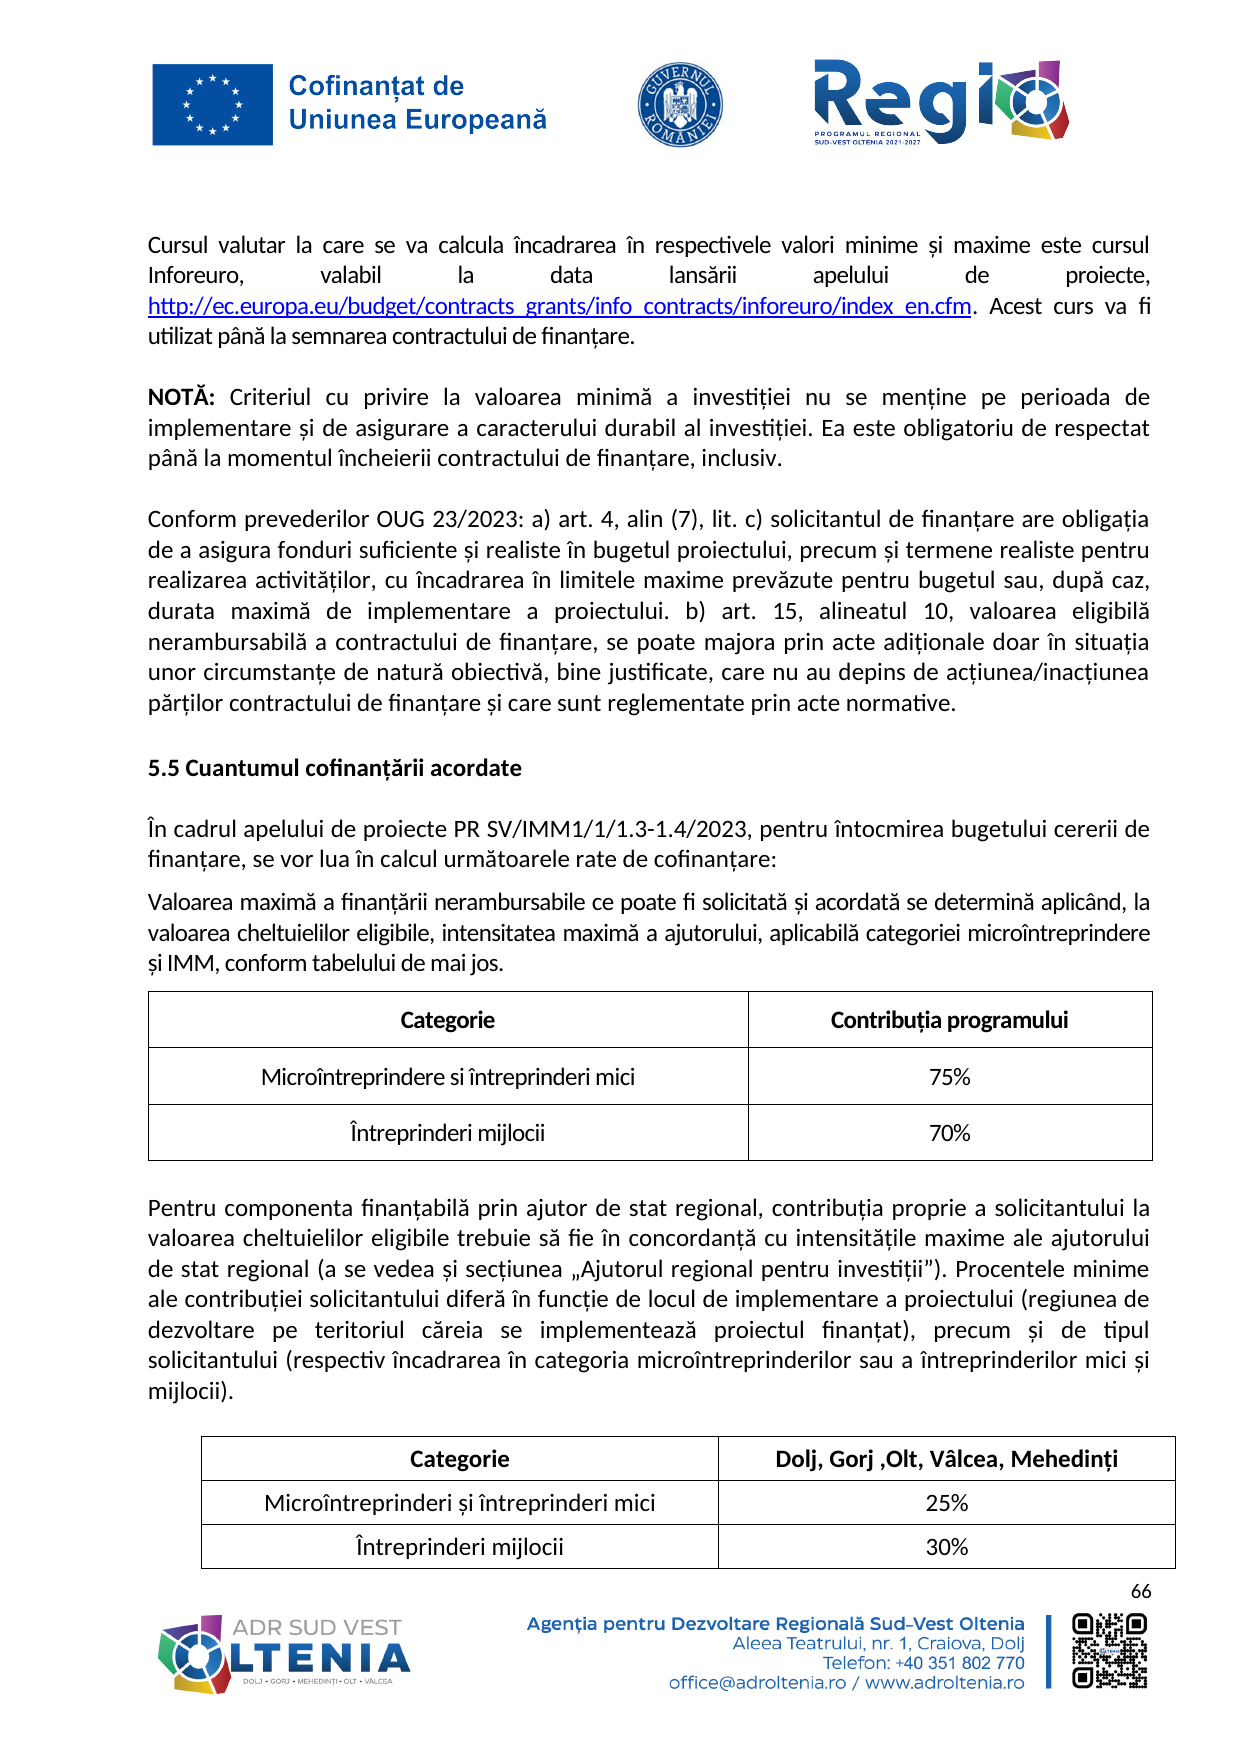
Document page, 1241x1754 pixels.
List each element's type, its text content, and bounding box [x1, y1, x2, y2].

text Pentru componenta finanțabilă prin ajutor de stat regional, contribuția proprie a solicitantului la valoarea cheltuielilor eligibile trebuie să fie în concordanță cu intensitățile maxime ale ajutorului de stat regional (a se vedea și secțiunea „Ajutorul regional pentru investiții”). Procentele minime ale contribuției solicitantului diferă în funcție de locul de implementare a proiectului (regiunea de dezvoltare pe teritoriul căreia se implementează proiectul finanțat), precum și de tipul solicitantului (respectiv încadrarea în categoria microîntreprinderilor sau a întreprinderilor mici și mijlocii). [148, 1192, 1152, 1405]
picture [147, 59, 549, 149]
table_cell 70% [749, 1105, 1152, 1160]
text Conform prevederilor OUG 23/2023: a) art. 4, alin (7), lit. c) solicitantul de finanțare are obligația de a asigura fonduri suficiente și realiste în bugetul proiectului, precum și termene realiste pentru realizarea activităților, cu încadrarea în limitele maxime prevăzute pentru bugetul sau, după caz, durata maximă de implementare a proiectului. b) art. 15, alineatul 10, valoarea eligibilă nerambursabilă a contractului de finanțare, se poate majora prin acte adiționale doar în situația unor circumstanțe de natură obiectivă, bine justificate, care nu au depins de acțiunea/inacțiunea părților contractului de finanțare și care sunt reglementate prin acte normative. [148, 503, 1152, 717]
table_cell Întreprinderi mijlocii [202, 1525, 718, 1568]
picture [633, 60, 728, 149]
subtitle 5.5 Cuantumul cofinanțării acordate [148, 752, 1152, 782]
text În cadrul apelului de proiecte PR SV/IMM1/1/1.3-1.4/2023, pentru întocmirea bugetului cererii de finanțare, se vor lua în calcul următoarele rate de cofinanțare: [148, 813, 1152, 874]
table_cell Microîntreprinderi și întreprinderi mici [202, 1481, 718, 1524]
text Valoarea maximă a finanțării nerambursabile ce poate fi solicitată și acordată se determină aplicând, la valoarea cheltuielilor eligibile, intensitatea maximă a ajutorului, aplicabilă categoriei microîntreprindere și IMM, conform tabelului de mai jos. [148, 886, 1152, 978]
table_header Categorie [202, 1437, 718, 1480]
table_cell 75% [749, 1048, 1152, 1104]
table_cell Microîntreprindere si întreprinderi mici [149, 1048, 748, 1104]
text Cursul valutar la care se va calcula încadrarea în respectivele valori minime și maxime este cursul Inforeuro, valabil la data lansării apelului de proiecte, http://ec.europa.eu/budget/contracts_grants/info_contracts/inforeuro/index_en.cfm. Acest curs va fi utilizat până la semnarea contractului de finanțare. [148, 229, 1152, 351]
table_header Dolj, Gorj ,Olt, Vâlcea, Mehedinți [719, 1437, 1175, 1480]
picture [812, 58, 1071, 147]
table_cell Întreprinderi mijlocii [149, 1105, 748, 1160]
table_cell 30% [719, 1525, 1175, 1568]
text NOTĂ: Criteriul cu privire la valoarea minimă a investiției nu se menține pe perioada de implementare și de asigurare a caracterului durabil al investiției. Ea este obligatoriu de respectat până la momentul încheierii contractului de finanțare, inclusiv. [148, 381, 1152, 473]
table_header Contribuția programului [749, 992, 1152, 1047]
picture [148, 1604, 1152, 1701]
table_cell 25% [719, 1481, 1175, 1524]
table_header Categorie [149, 992, 748, 1047]
